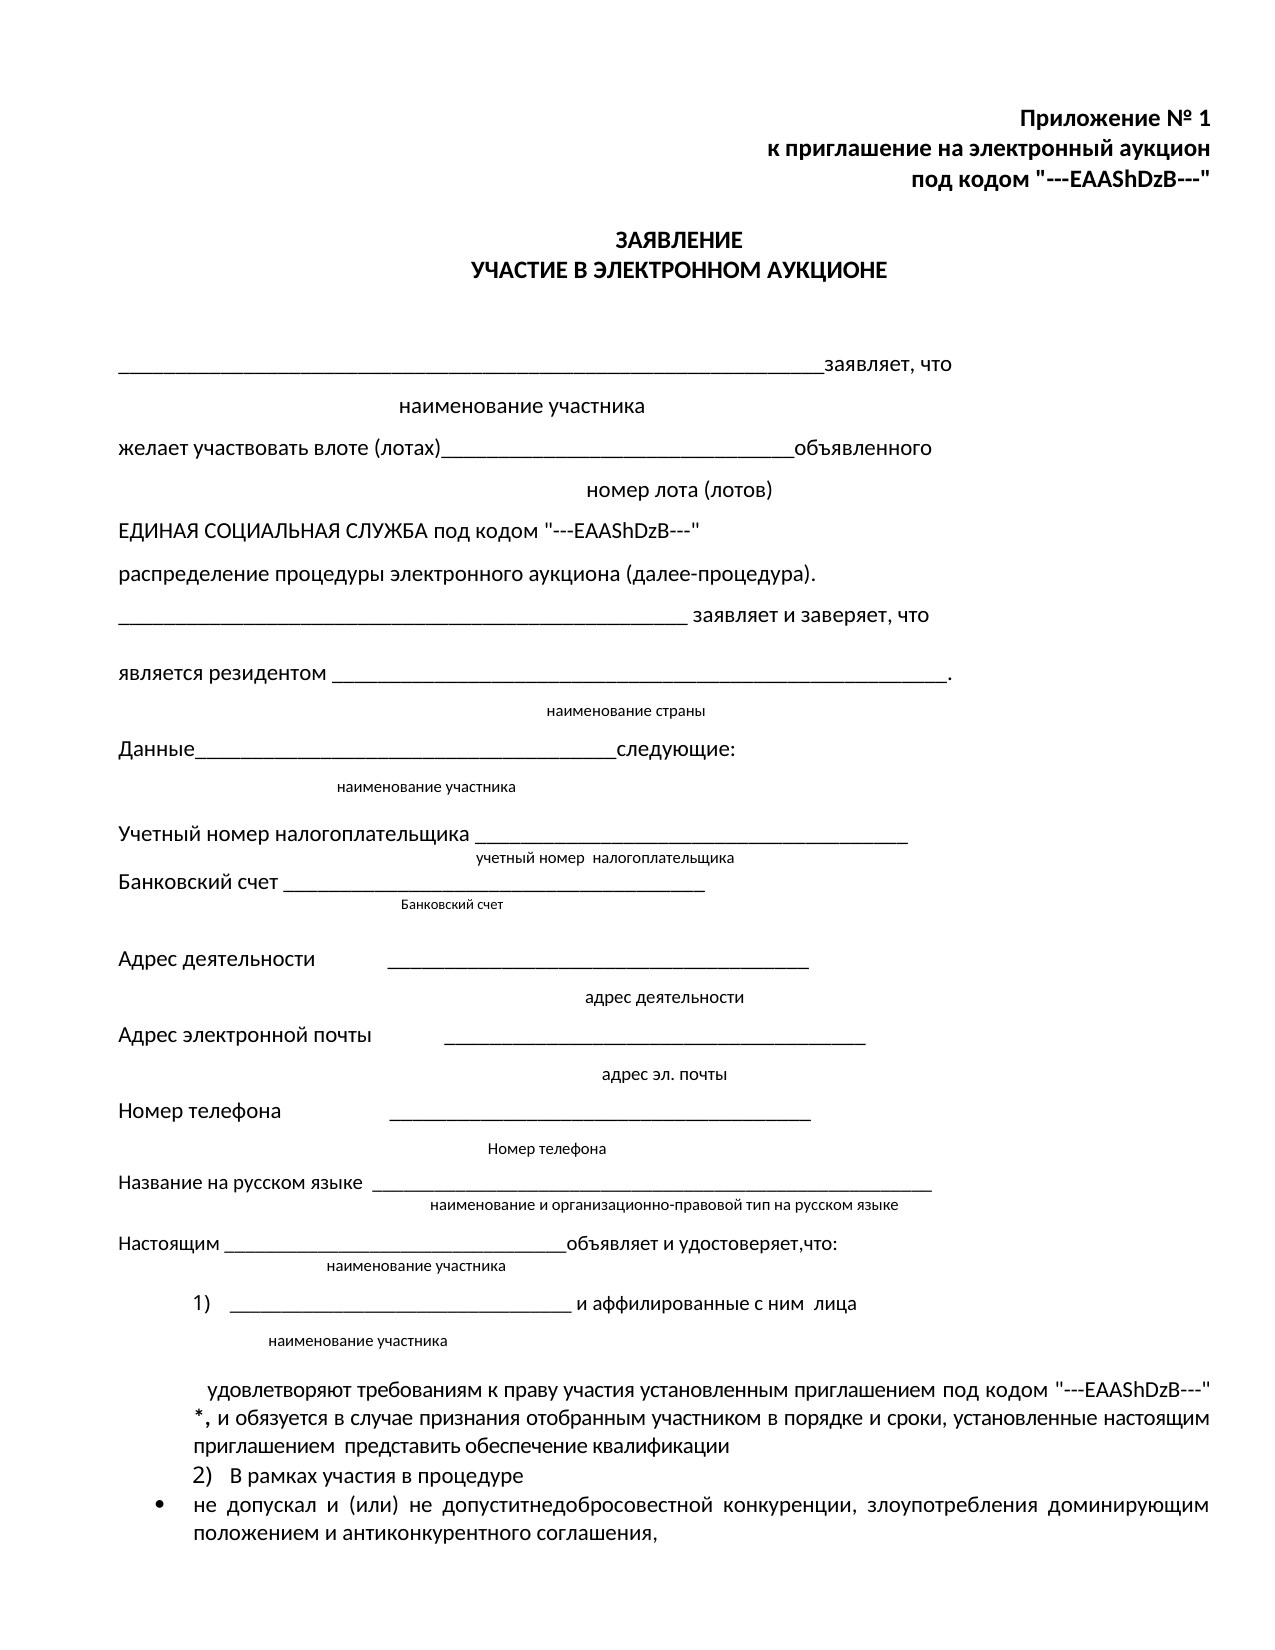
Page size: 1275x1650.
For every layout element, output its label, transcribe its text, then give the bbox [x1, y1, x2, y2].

text Данные_____________________________________следующие: [118, 734, 1211, 762]
text ЕДИНАЯ СОЦИАЛЬНАЯ СЛУЖБА под кодом "---EAAShDzB---" [118, 517, 1211, 545]
text Приложение № 1 [118, 102, 1211, 132]
text наименование участника [118, 1255, 1211, 1276]
list не допускал и (или) не допуститнедобросовестной конкуренции, злоупотребления доминирующим положением и антиконкурентного соглашения, [156, 1490, 1211, 1546]
text Учетный номер налогоплательщика ______________________________________ [118, 819, 1211, 847]
list _________________________________ и аффилированные с ним лица [192, 1288, 1211, 1317]
text наименование участника [118, 1331, 1211, 1351]
text ______________________________________________________________заявляет, что [118, 349, 1211, 377]
text является резидентом ______________________________________________________. [118, 658, 1211, 686]
list В рамках участия в процедуре [192, 1459, 1211, 1490]
list удовлетворяют требованиям к праву участия установленным приглашением под кодом "---EAAShDzB---" *, и обязуется в случае признания отобранным участником в порядке и сроки, установленные настоящим приглашением представить обеспечение квалификации [193, 1375, 1211, 1459]
text Номер телефона _____________________________________ [118, 1096, 1211, 1124]
text наименование участника [118, 776, 1211, 796]
text желает участвовать влоте (лотах)_______________________________объявленного [118, 433, 1211, 461]
text учетный номер налогоплательщика [118, 847, 1211, 867]
text УЧАСТИЕ В ЭЛЕКТРОННОМ АУКЦИОНЕ [148, 254, 1211, 285]
text наименование страны [546, 700, 1211, 720]
text Название на русском языке ______________________________________________________ [118, 1169, 1211, 1194]
text ЗАЯВЛЕНИЕ [148, 224, 1211, 254]
text Настоящим _________________________________объявляет и удостоверяет,что: [118, 1230, 1211, 1255]
text Банковский счет _____________________________________ [118, 867, 1211, 896]
text Адрес деятельности _____________________________________ [118, 944, 1211, 972]
text наименование и организационно-правовой тип на русском языке [118, 1194, 1211, 1214]
text номер лота (лотов) [576, 475, 1211, 503]
text адрес эл. почты [118, 1062, 1211, 1085]
text Номер телефона [487, 1138, 1211, 1159]
text адрес деятельности [118, 986, 1211, 1009]
text Банковский счет [118, 896, 1211, 913]
text Адрес электронной почты _____________________________________ [118, 1020, 1211, 1048]
text под кодом "---EAAShDzB---" [148, 163, 1211, 193]
text __________________________________________________ заявляет и заверяет, что [118, 601, 1211, 629]
text к приглашение на электронный аукцион [148, 132, 1211, 163]
text наименование участника [399, 391, 1211, 419]
text распределение процедуры электронного аукциона (далее-процедура). [118, 559, 1211, 587]
